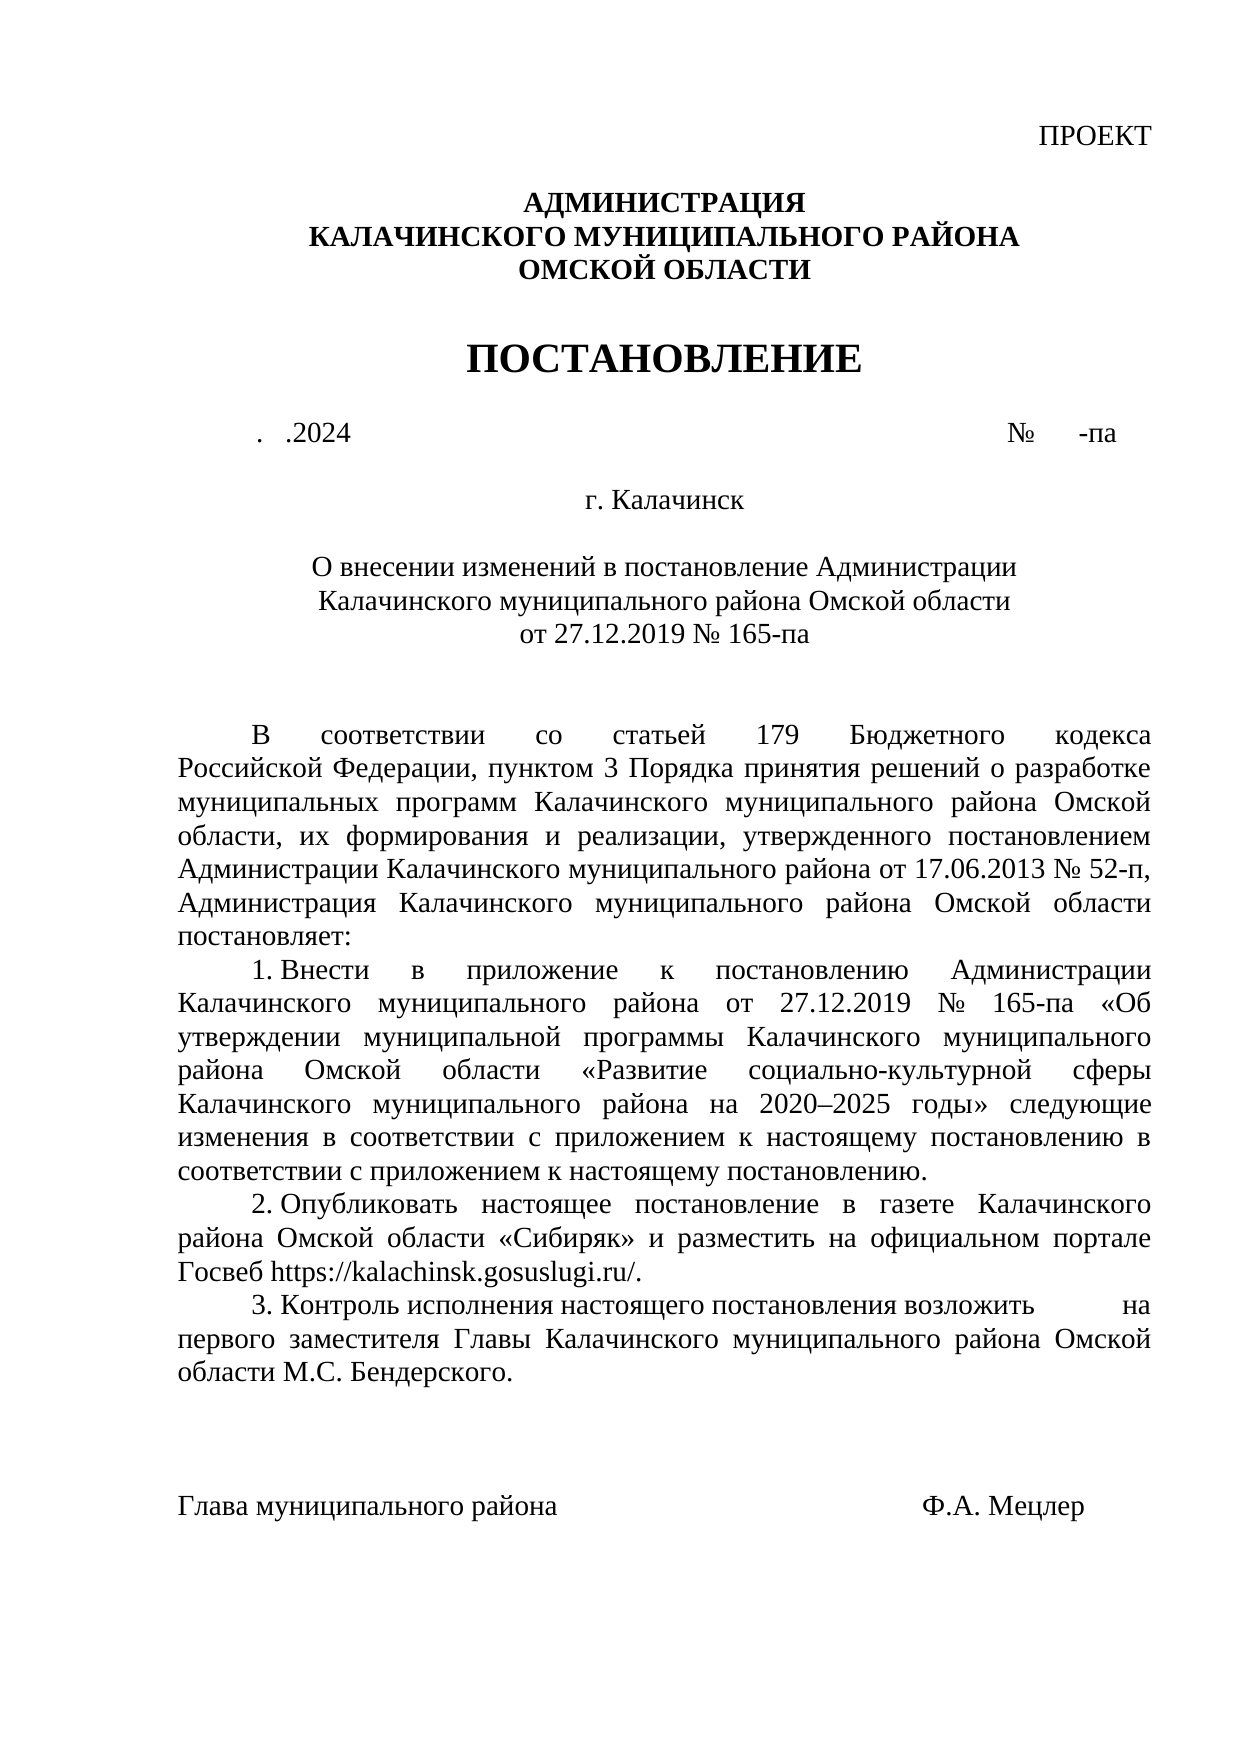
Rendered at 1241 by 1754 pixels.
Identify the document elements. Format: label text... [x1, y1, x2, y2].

text О внесении изменений в постановление Администрации [177, 549, 1152, 583]
list Контроль исполнения настоящего постановления возложить на первого заместителя Главы Калачинского муниципального района Омской области М.С. Бендерского. [177, 1287, 1152, 1388]
list Опубликовать настоящее постановление в газете Калачинского района Омской области «Сибиряк» и разместить на официальном портале Госвеб https://kalachinsk.gosuslugi.ru/. [177, 1187, 1152, 1287]
text ОМСКОЙ ОБЛАСТИ [177, 252, 1152, 286]
text г. Калачинск [177, 482, 1152, 516]
text Калачинского муниципального района Омской области [177, 583, 1152, 616]
text КАЛАЧИНСКОГО МУНИЦИПАЛЬНОГО РАЙОНА [177, 219, 1152, 252]
list Глава муниципального района Ф.А. Мецлер [177, 1488, 1152, 1522]
text ПРОЕКТ [177, 118, 1152, 152]
text от 27.12.2019 № 165-па [177, 616, 1152, 650]
text . .2024 № -па [177, 415, 1152, 449]
text В соответствии со статьей 179 Бюджетного кодекса Российской Федерации, пунктом 3 Порядка принятия решений о разработке муниципальных программ Калачинского муниципального района Омской области, их формирования и реализации, утвержденного постановлением Администрации Калачинского муниципального района от 17.06.2013 № 52-п, Администрация Калачинского муниципального района Омской области постановляет: [177, 717, 1152, 952]
text ПОСТАНОВЛЕНИЕ [177, 334, 1152, 382]
text АДМИНИСТРАЦИЯ [177, 185, 1152, 219]
list Внести в приложение к постановлению Администрации Калачинского муниципального района от 27.12.2019 № 165-па «Об утверждении муниципальной программы Калачинского муниципального района Омской области «Развитие социально-культурной сферы Калачинского муниципального района на 2020–2025 годы» следующие изменения в соответствии с приложением к настоящему постановлению в соответствии с приложением к настоящему постановлению. [177, 952, 1152, 1187]
